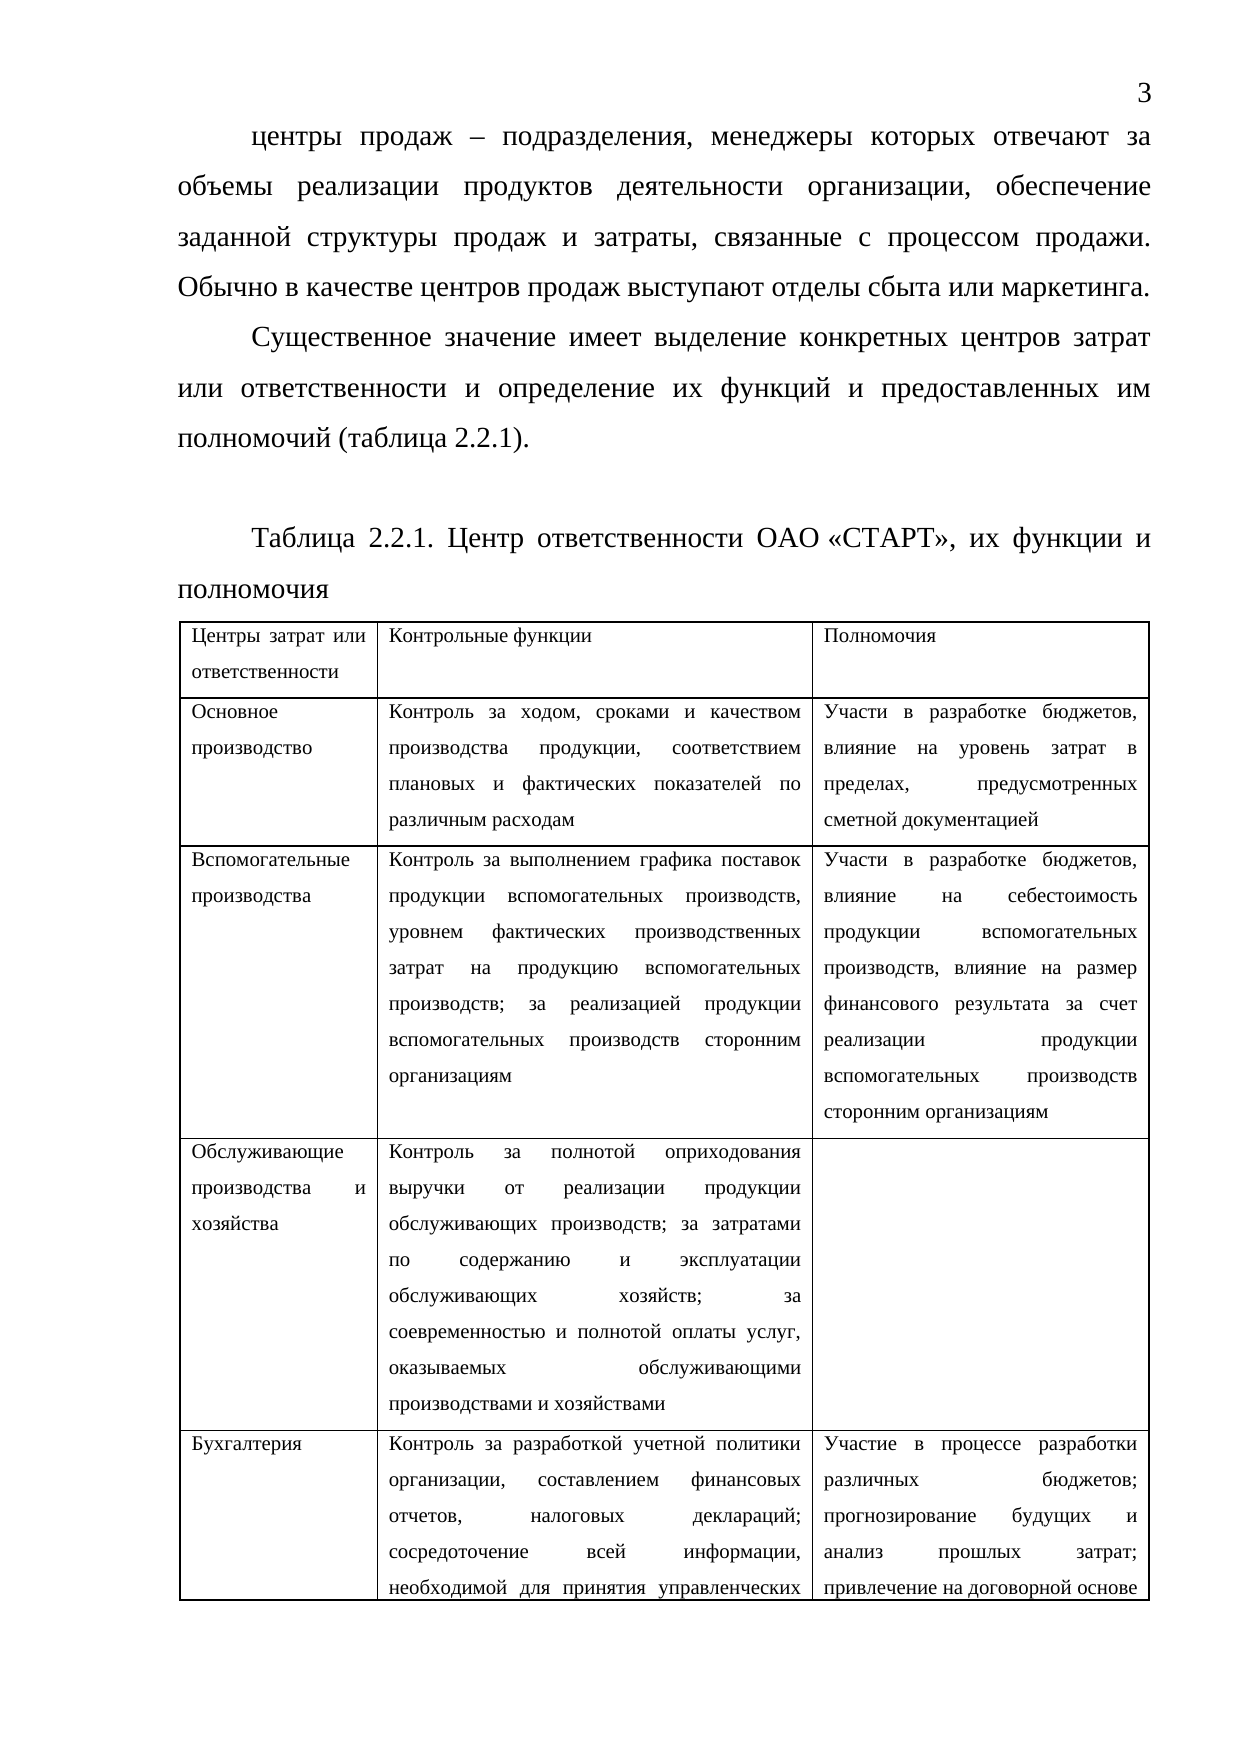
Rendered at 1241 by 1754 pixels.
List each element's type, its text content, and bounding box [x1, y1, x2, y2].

table_cell Контроль за ходом, сроками и качеством производства продукции, соответствием плановых и фактических показателей по различным расходам [378, 699, 812, 845]
table_cell Участи в разработке бюджетов, влияние на себестоимость продукции вспомогательных производств, влияние на размер финансового результата за счет реализации продукции вспомогательных производств сторонним организациям [813, 847, 1148, 1137]
table_header Центры затрат или ответственности [181, 623, 377, 697]
table_cell Бухгалтерия [181, 1431, 377, 1599]
table_cell Обслуживающие производства и хозяйства [181, 1139, 377, 1429]
table_cell [813, 1139, 1148, 1429]
table_cell Участи в разработке бюджетов, влияние на уровень затрат в пределах, предусмотренных сметной документацией [813, 699, 1148, 845]
text центры продаж – подразделения, менеджеры которых отвечают за объемы реализации продуктов деятельности организации, обеспечение заданной структуры продаж и затраты, связанные с процессом продажи. Обычно в качестве центров продаж выступают отделы сбыта или маркетинга. [177, 118, 1152, 303]
table_cell Контроль за полнотой оприходования выручки от реализации продукции обслуживающих производств; за затратами по содержанию и эксплуатации обслуживающих хозяйств; за соевременностью и полнотой оплаты услуг, оказываемых обслуживающими производствами и хозяйствами [378, 1139, 812, 1429]
table_cell Основное производство [181, 699, 377, 845]
table_cell Вспомогательные производства [181, 847, 377, 1137]
table_header Контрольные функции [378, 623, 812, 697]
text Таблица 2.2.1. Центр ответственности ОАО «СТАРТ», их функции и полномочия [177, 521, 1152, 604]
table_header Полномочия [813, 623, 1148, 697]
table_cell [813, 1431, 1148, 1599]
text Существенное значение имеет выделение конкретных центров затрат или ответственности и определение их функций и предоставленных им полномочий (таблица 2.2.1). [177, 319, 1152, 453]
table_cell Контроль за выполнением графика поставок продукции вспомогательных производств, уровнем фактических производственных затрат на продукцию вспомогательных производств; за реализацией продукции вспомогательных производств сторонним организациям [378, 847, 812, 1137]
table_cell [378, 1431, 812, 1599]
